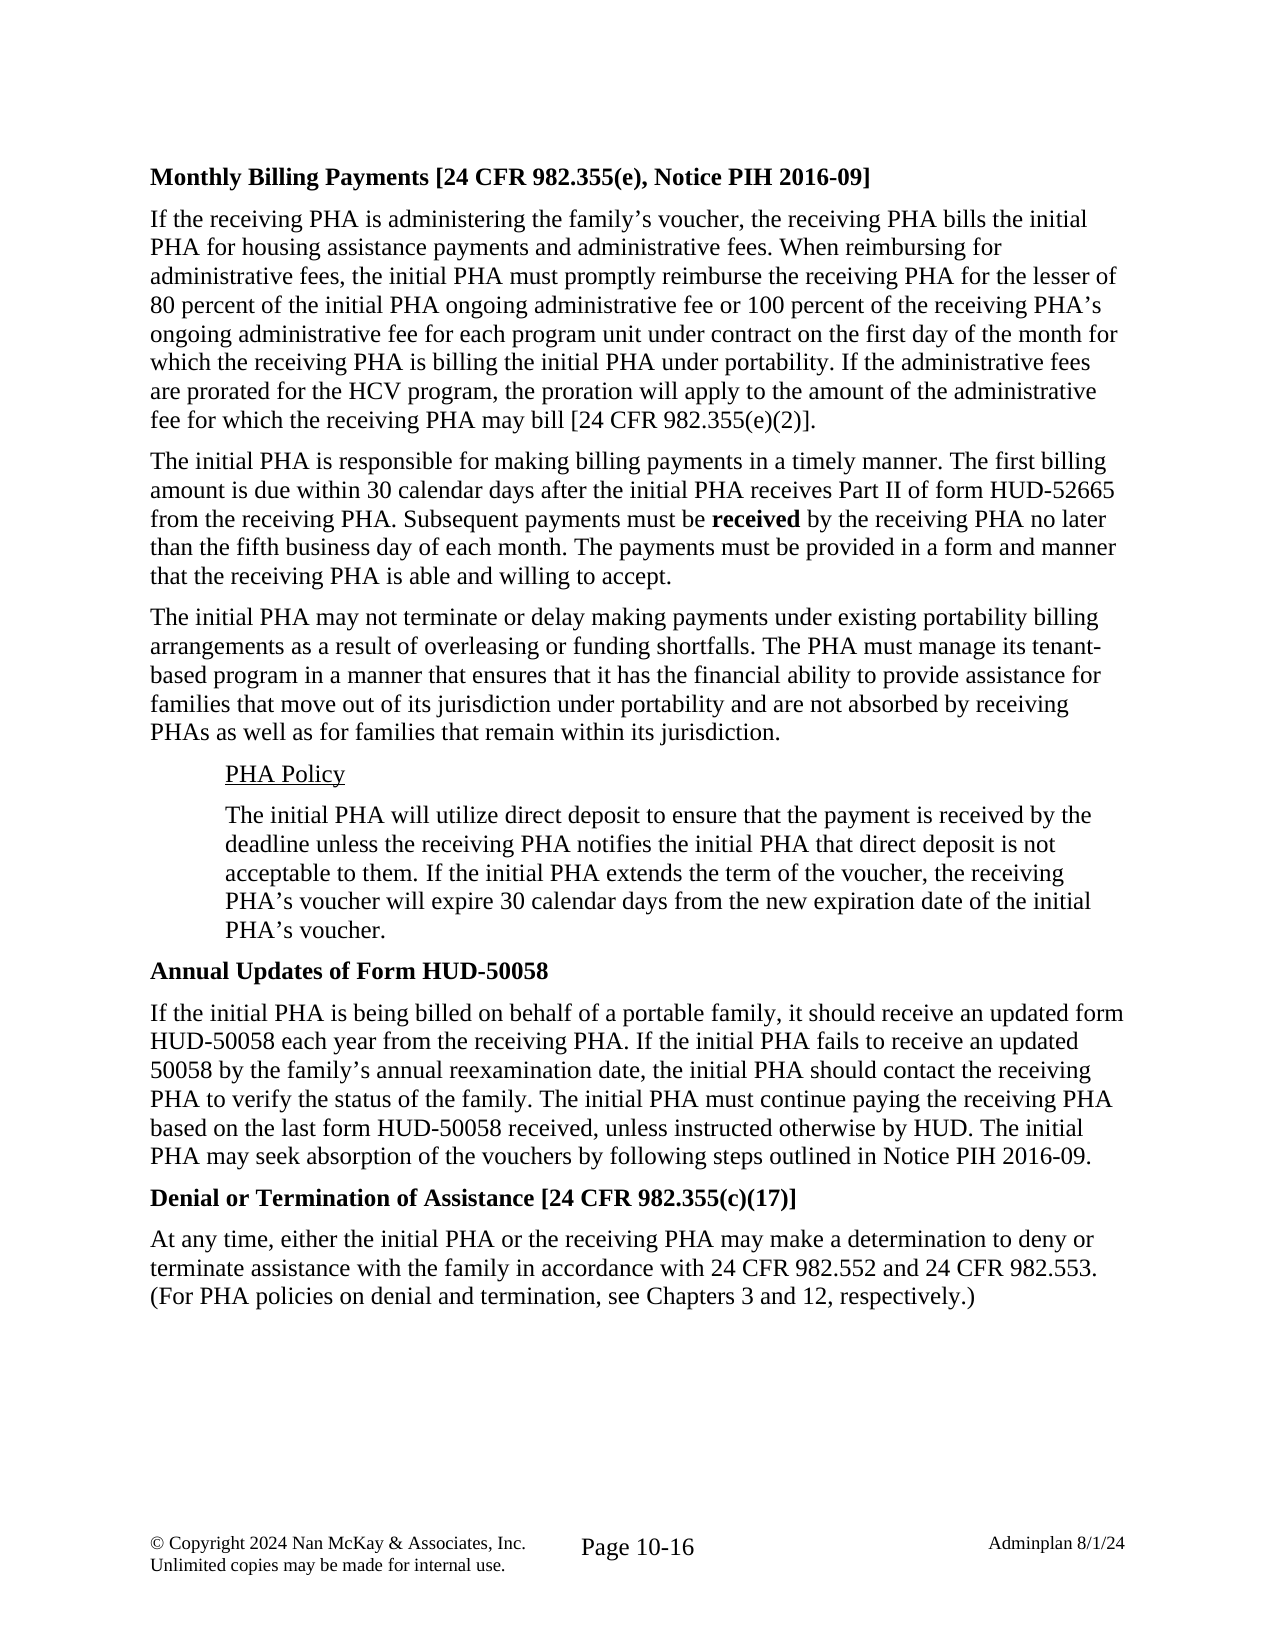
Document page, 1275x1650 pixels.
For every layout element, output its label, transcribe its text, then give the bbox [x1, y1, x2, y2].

text Denial or Termination of Assistance [24 CFR 982.355(c)(17)] [150, 1183, 1125, 1211]
text The initial PHA is responsible for making billing payments in a timely manner. The first billing amount is due within 30 calendar days after the initial PHA receives Part II of form HUD-52665 from the receiving PHA. Subsequent payments must be received by the receiving PHA no later than the fifth business day of each month. The payments must be provided in a form and manner that the receiving PHA is able and willing to accept. [150, 446, 1125, 590]
text Annual Updates of Form HUD-50058 [150, 956, 1125, 985]
text The initial PHA will utilize direct deposit to ensure that the payment is received by the deadline unless the receiving PHA notifies the initial PHA that direct deposit is not acceptable to them. If the initial PHA extends the term of the voucher, the receiving PHA’s voucher will expire 30 calendar days from the new expiration date of the initial PHA’s voucher. [225, 800, 1125, 944]
text The initial PHA may not terminate or delay making payments under existing portability billing arrangements as a result of overleasing or funding shortfalls. The PHA must manage its tenant-based program in a manner that ensures that it has the financial ability to provide assistance for families that move out of its jurisdiction under portability and are not absorbed by receiving PHAs as well as for families that remain within its jurisdiction. [150, 602, 1125, 746]
text At any time, either the initial PHA or the receiving PHA may make a determination to deny or terminate assistance with the family in accordance with 24 CFR 982.552 and 24 CFR 982.553. (For PHA policies on denial and termination, see Chapters 3 and 12, respectively.) [150, 1224, 1125, 1310]
text If the receiving PHA is administering the family’s voucher, the receiving PHA bills the initial PHA for housing assistance payments and administrative fees. When reimbursing for administrative fees, the initial PHA must promptly reimburse the receiving PHA for the lesser of 80 percent of the initial PHA ongoing administrative fee or 100 percent of the receiving PHA’s ongoing administrative fee for each program unit under contract on the first day of the month for which the receiving PHA is billing the initial PHA under portability. If the administrative fees are prorated for the HCV program, the proration will apply to the amount of the administrative fee for which the receiving PHA may bill [24 CFR 982.355(e)(2)]. [150, 204, 1125, 434]
text If the initial PHA is being billed on behalf of a portable family, it should receive an updated form HUD-50058 each year from the receiving PHA. If the initial PHA fails to receive an updated 50058 by the family’s annual reexamination date, the initial PHA should contact the receiving PHA to verify the status of the family. The initial PHA must continue paying the receiving PHA based on the last form HUD-50058 received, unless instructed otherwise by HUD. The initial PHA may seek absorption of the vouchers by following steps outlined in Notice PIH 2016-09. [150, 998, 1125, 1170]
text Monthly Billing Payments [24 CFR 982.355(e), Notice PIH 2016-09] [150, 162, 1125, 191]
text PHA Policy [225, 759, 1125, 787]
